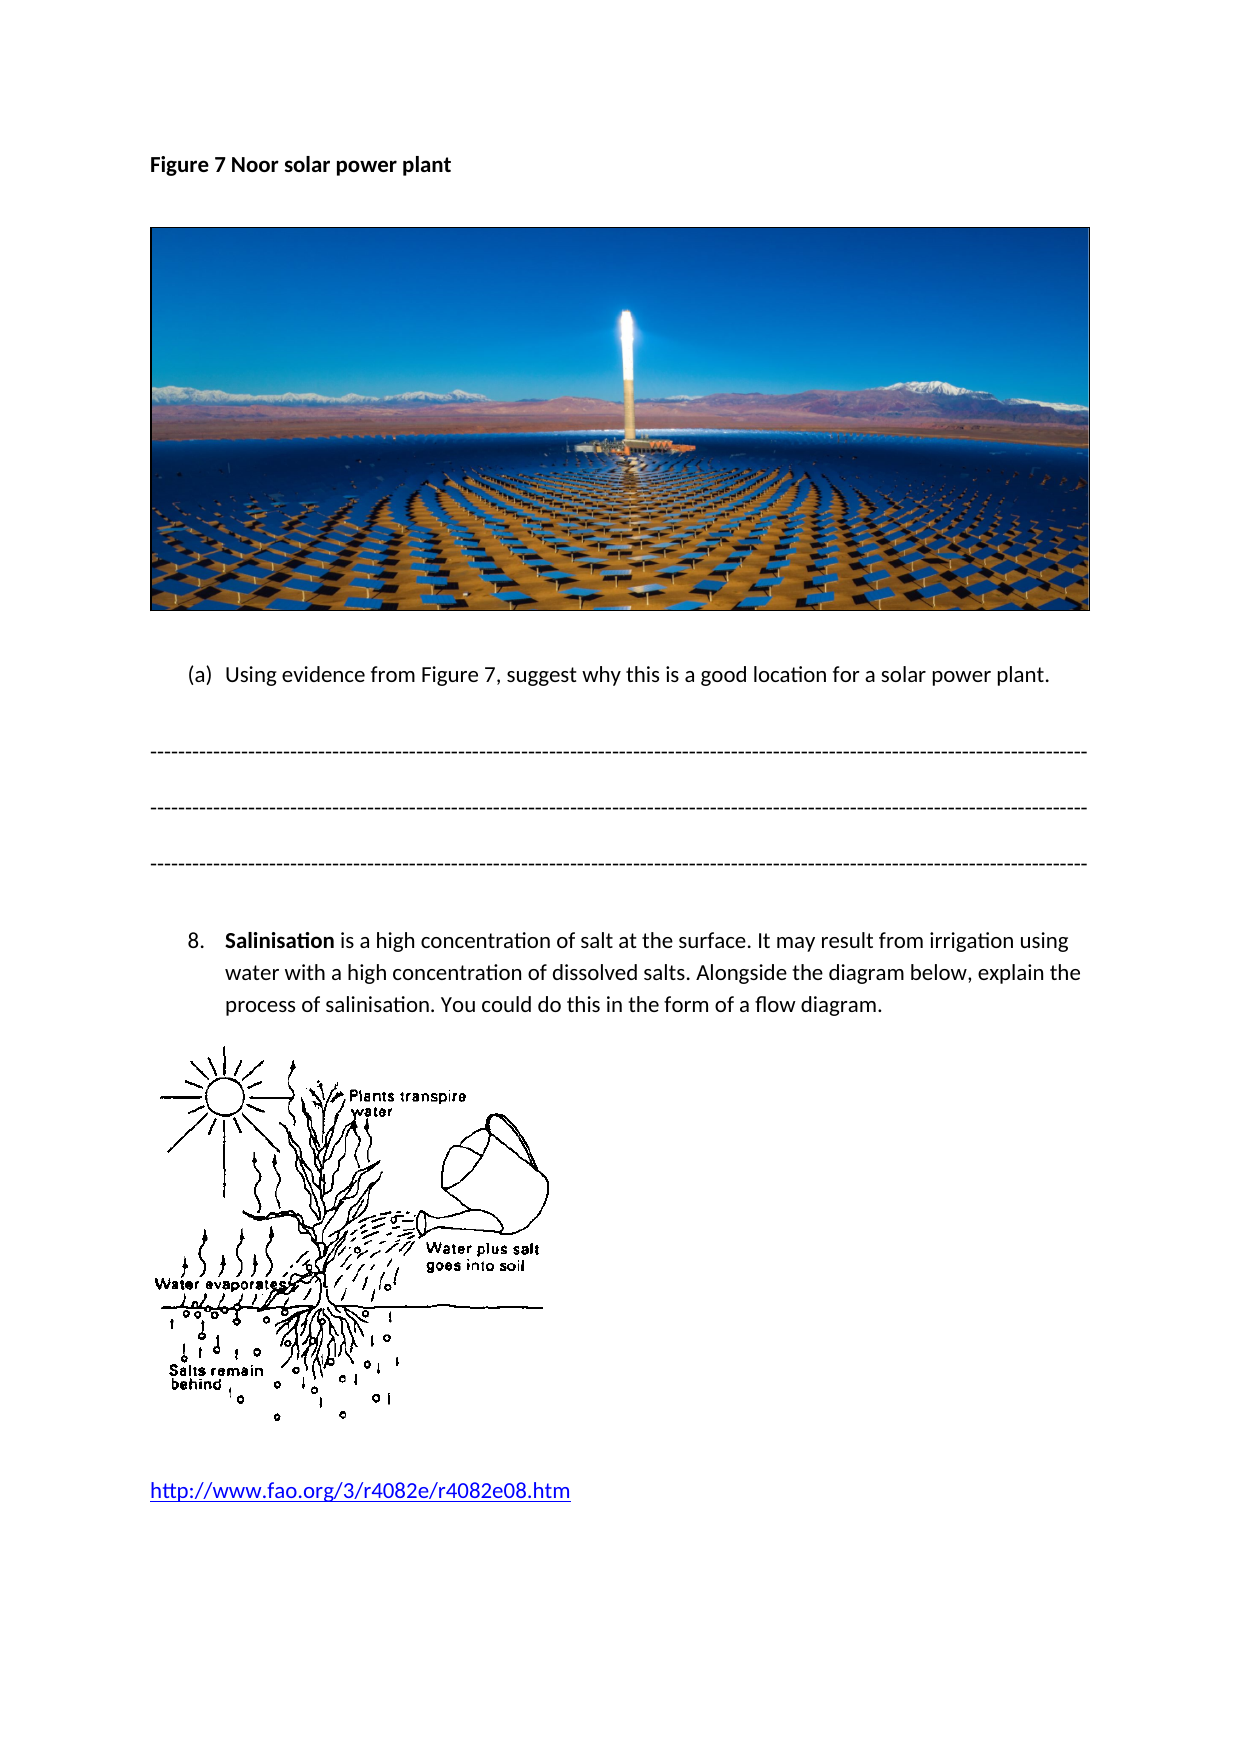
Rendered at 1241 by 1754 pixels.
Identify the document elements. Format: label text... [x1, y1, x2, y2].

picture [150, 1043, 553, 1428]
text ------------------------------------------------------------------------------------------------------------------------------------------------------------------------------------------------------------------------------------------------------------------------------------------------------------------------------------------------------------------------------------------------------------------ [150, 737, 1090, 877]
text Figure 7 Noor solar power plant [150, 150, 1090, 178]
text http://www.fao.org/3/r4082e/r4082e08.htm [150, 1477, 1090, 1505]
list Using evidence from Figure 7, suggest why this is a good location for a solar power plant. [187, 660, 1090, 688]
picture [152, 228, 1089, 610]
list Salinisation is a high concentration of salt at the surface. It may result from irrigation using water with a high concentration of dissolved salts. Alongside the diagram below, explain the process of salinisation. You could do this in the form of a flow diagram. [187, 926, 1090, 1018]
